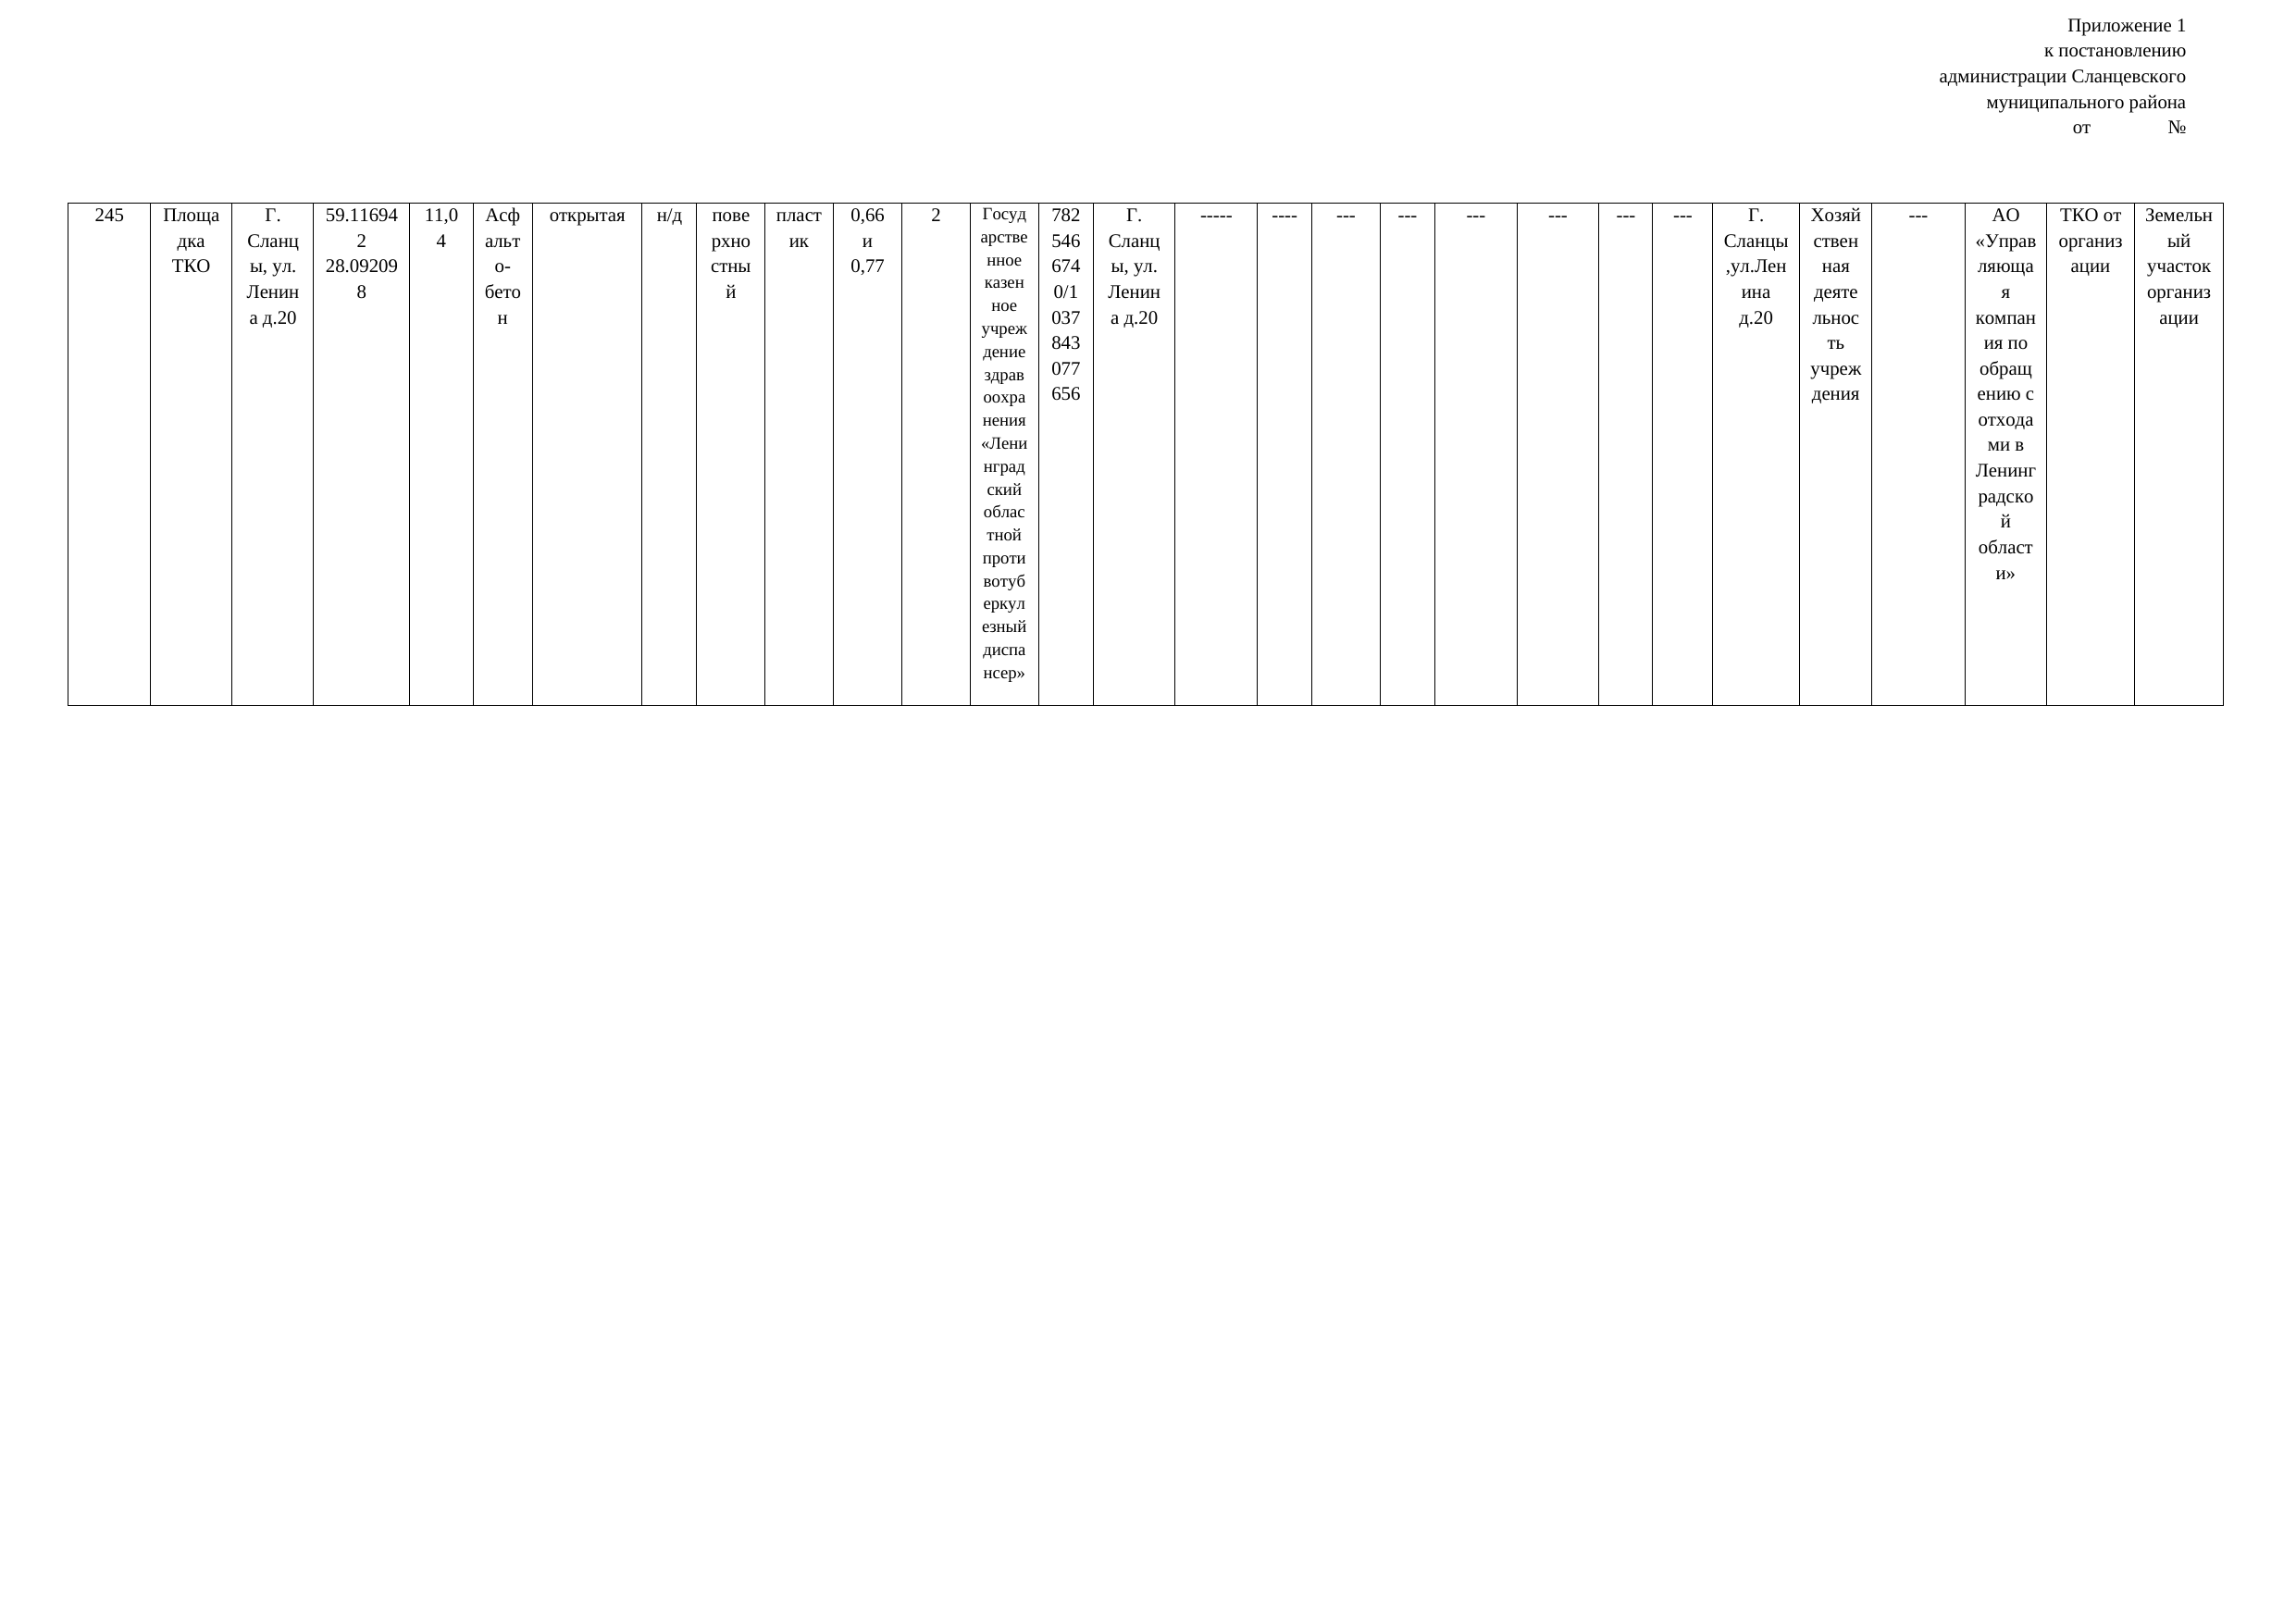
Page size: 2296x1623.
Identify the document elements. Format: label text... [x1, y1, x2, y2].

table_header ----- [1175, 204, 1257, 705]
table_header --- [1381, 204, 1434, 705]
table_header --- [1653, 204, 1712, 705]
table_header 11,04 [410, 204, 473, 705]
table_header Асфальто-бетон [474, 204, 532, 705]
table_header --- [1435, 204, 1517, 705]
table_header --- [1518, 204, 1598, 705]
table_header ТКО от организации [2047, 204, 2134, 705]
table_header поверхностный [697, 204, 764, 705]
table_header --- [1872, 204, 1965, 705]
text муниципального района [109, 91, 2186, 113]
table_header 245 [68, 204, 150, 705]
table_header 59.116942 28.092098 [314, 204, 409, 705]
table_header открытая [533, 204, 641, 705]
table_header ---- [1258, 204, 1311, 705]
table_header --- [1599, 204, 1652, 705]
text к постановлению [109, 39, 2186, 61]
table_header н/д [642, 204, 696, 705]
table_header Земельный участок организации [2135, 204, 2223, 705]
text от № [109, 116, 2186, 138]
text Приложение 1 [109, 14, 2186, 36]
table_header 2 [902, 204, 970, 705]
table_header Государственное казенное учреждение здравоохранения «Ленинградский областной противотуберкулезный диспансер» [971, 204, 1038, 705]
table_header 0,66 и 0,77 [834, 204, 901, 705]
table_header Хозяйственная деятельность учреждения [1800, 204, 1871, 705]
text администрации Сланцевского [109, 65, 2186, 87]
table_header Г. Сланцы, ул. Ленина д.20 [232, 204, 313, 705]
table_header 7825466740/1037843077656 [1039, 204, 1093, 705]
table_header пластик [765, 204, 833, 705]
table_header Г. Сланцы,ул.Ленина д.20 [1713, 204, 1799, 705]
table_header Площадка ТКО [151, 204, 231, 705]
table_header АО «Управляющая компания по обращению с отходами в Ленинградской области» [1966, 204, 2046, 705]
table_header Г. Сланцы, ул. Ленина д.20 [1094, 204, 1174, 705]
table_header --- [1312, 204, 1380, 705]
